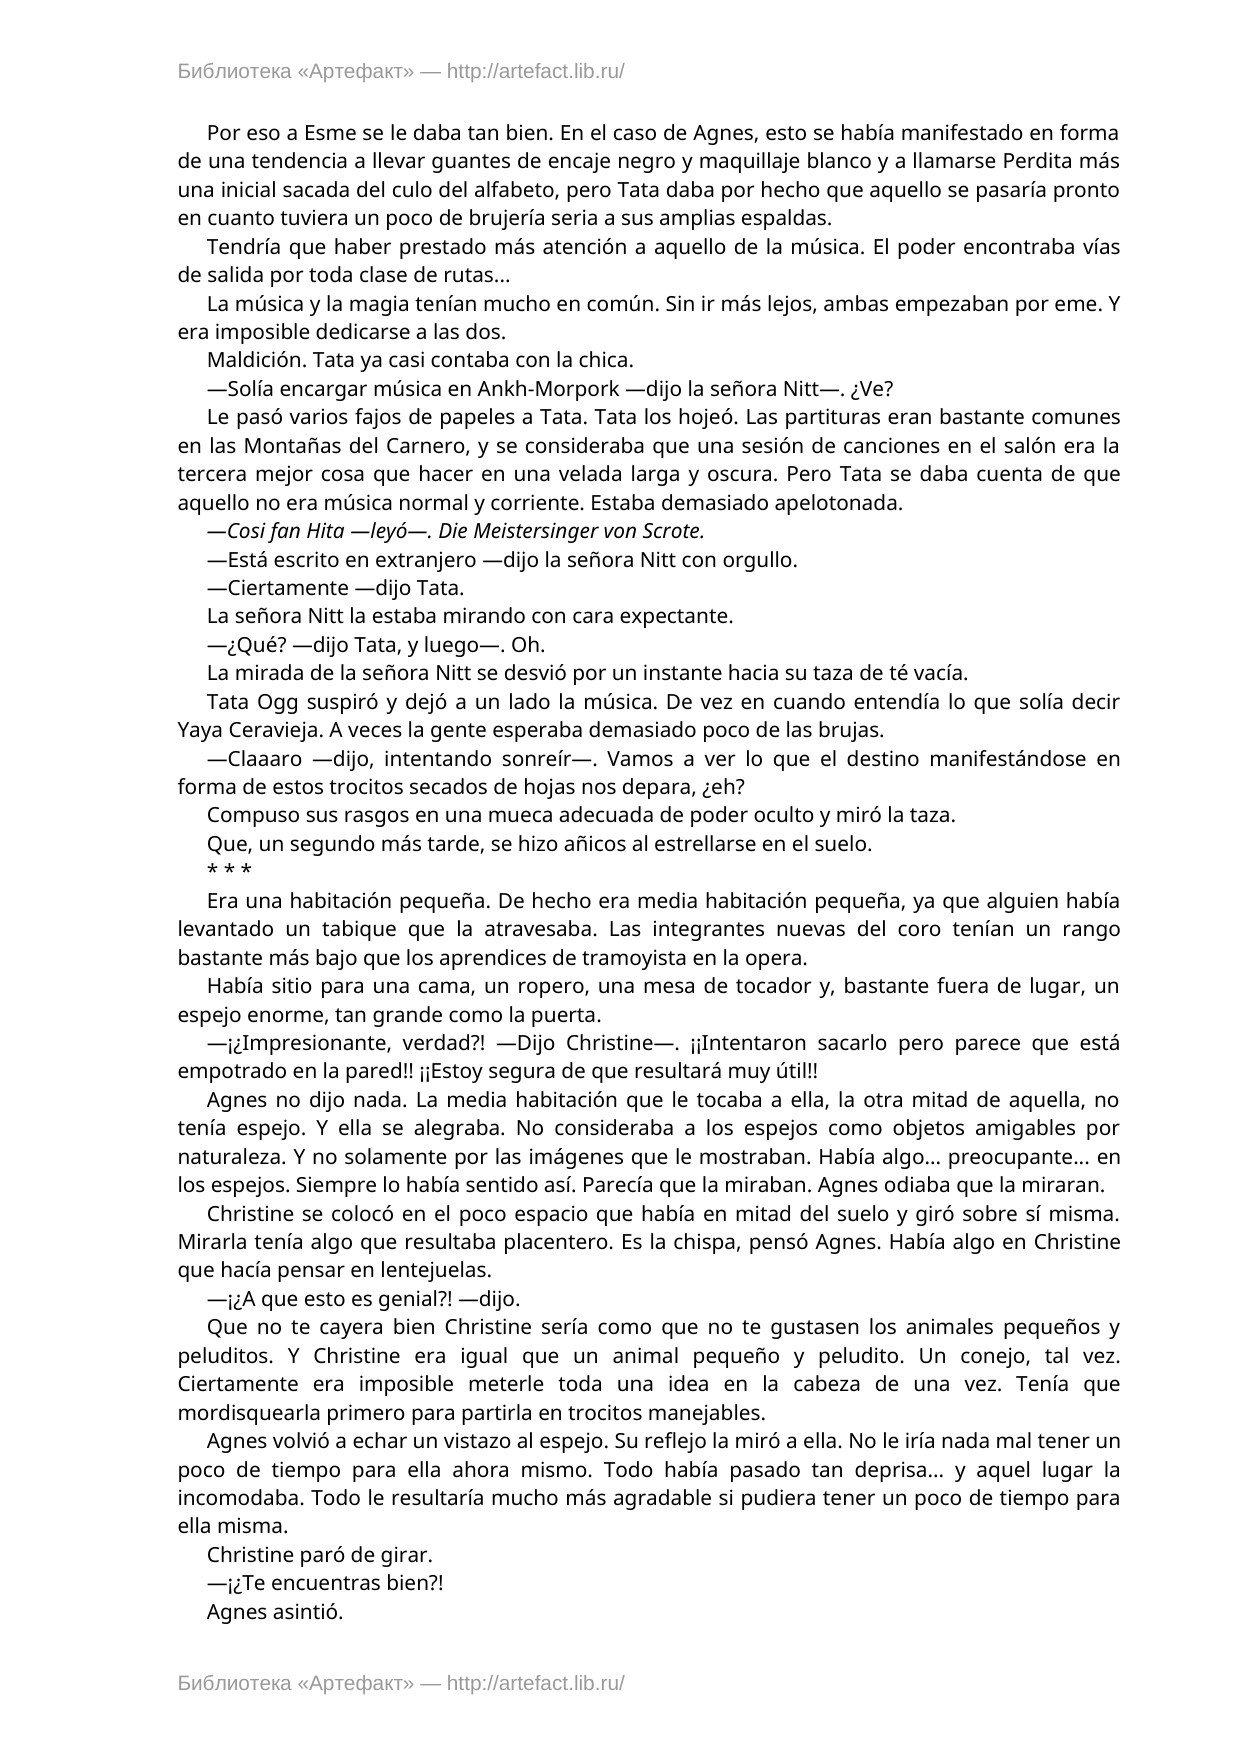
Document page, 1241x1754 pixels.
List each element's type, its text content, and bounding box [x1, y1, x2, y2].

text —Ciertamente —dijo Tata. [177, 573, 1122, 602]
text Tendría que haber prestado más atención a aquello de la música. El poder encontraba vías de salida por toda clase de rutas... [177, 232, 1122, 289]
text Era una habitación pequeña. De hecho era media habitación pequeña, ya que alguien había levantado un tabique que la atravesaba. Las integrantes nuevas del coro tenían un rango bastante más bajo que los aprendices de tramoyista en la opera. [177, 886, 1122, 971]
text —Está escrito en extranjero —dijo la señora Nitt con orgullo. [177, 545, 1122, 573]
text La señora Nitt la estaba mirando con cara expectante. [177, 602, 1122, 630]
text —¡¿Te encuentras bien?! [177, 1568, 1122, 1597]
text Que no te cayera bien Christine sería como que no te gustasen los animales pequeños y peluditos. Y Christine era igual que un animal pequeño y peludito. Un conejo, tal vez. Ciertamente era imposible meterle toda una idea en la cabeza de una vez. Tenía que mordisquearla primero para partirla en trocitos manejables. [177, 1312, 1122, 1426]
text —Solía encargar música en Ankh-Morpork —dijo la señora Nitt—. ¿Ve? [177, 374, 1122, 402]
text Por eso a Esme se le daba tan bien. En el caso de Agnes, esto se había manifestado en forma de una tendencia a llevar guantes de encaje negro y maquillaje blanco y a llamarse Perdita más una inicial sacada del culo del alfabeto, pero Tata daba por hecho que aquello se pasaría pronto en cuanto tuviera un poco de brujería seria a sus amplias espaldas. [177, 118, 1122, 232]
text —¡¿A que esto es genial?! —dijo. [177, 1284, 1122, 1312]
text Agnes no dijo nada. La media habitación que le tocaba a ella, la otra mitad de aquella, no tenía espejo. Y ella se alegraba. No consideraba a los espejos como objetos amigables por naturaleza. Y no solamente por las imágenes que le mostraban. Había algo... preocupante... en los espejos. Siempre lo había sentido así. Parecía que la miraban. Agnes odiaba que la miraran. [177, 1085, 1122, 1199]
text Agnes asintió. [177, 1597, 1122, 1625]
text La mirada de la señora Nitt se desvió por un instante hacia su taza de té vacía. [177, 658, 1122, 687]
text Christine se colocó en el poco espacio que había en mitad del suelo y giró sobre sí misma. Mirarla tenía algo que resultaba placentero. Es la chispa, pensó Agnes. Había algo en Christine que hacía pensar en lentejuelas. [177, 1199, 1122, 1284]
text * * * [177, 857, 1122, 886]
text Que, un segundo más tarde, se hizo añicos al estrellarse en el suelo. [177, 829, 1122, 857]
text —Claaaro —dijo, intentando sonreír—. Vamos a ver lo que el destino manifestándose en forma de estos trocitos secados de hojas nos depara, ¿eh? [177, 744, 1122, 801]
text Había sitio para una cama, un ropero, una mesa de tocador y, bastante fuera de lugar, un espejo enorme, tan grande como la puerta. [177, 971, 1122, 1028]
text Tata Ogg suspiró y dejó a un lado la música. De vez en cuando entendía lo que solía decir Yaya Ceravieja. A veces la gente esperaba demasiado poco de las brujas. [177, 687, 1122, 744]
text —¡¿Impresionante, verdad?! —Dijo Christine—. ¡¡Intentaron sacarlo pero parece que está empotrado en la pared!! ¡¡Estoy segura de que resultará muy útil!! [177, 1028, 1122, 1085]
text Compuso sus rasgos en una mueca adecuada de poder oculto y miró la taza. [177, 801, 1122, 829]
text Le pasó varios fajos de papeles a Tata. Tata los hojeó. Las partituras eran bastante comunes en las Montañas del Carnero, y se consideraba que una sesión de canciones en el salón era la tercera mejor cosa que hacer en una velada larga y oscura. Pero Tata se daba cuenta de que aquello no era música normal y corriente. Estaba demasiado apelotonada. [177, 402, 1122, 516]
text La música y la magia tenían mucho en común. Sin ir más lejos, ambas empezaban por eme. Y era imposible dedicarse a las dos. [177, 289, 1122, 346]
text —Cosi fan Hita —leyó—. Die Meistersinger von Scrote. [177, 516, 1122, 545]
text Agnes volvió a echar un vistazo al espejo. Su reflejo la miró a ella. No le iría nada mal tener un poco de tiempo para ella ahora mismo. Todo había pasado tan deprisa... y aquel lugar la incomodaba. Todo le resultaría mucho más agradable si pudiera tener un poco de tiempo para ella misma. [177, 1426, 1122, 1540]
text Maldición. Tata ya casi contaba con la chica. [177, 346, 1122, 374]
text Christine paró de girar. [177, 1540, 1122, 1568]
text —¿Qué? —dijo Tata, y luego—. Oh. [177, 630, 1122, 658]
